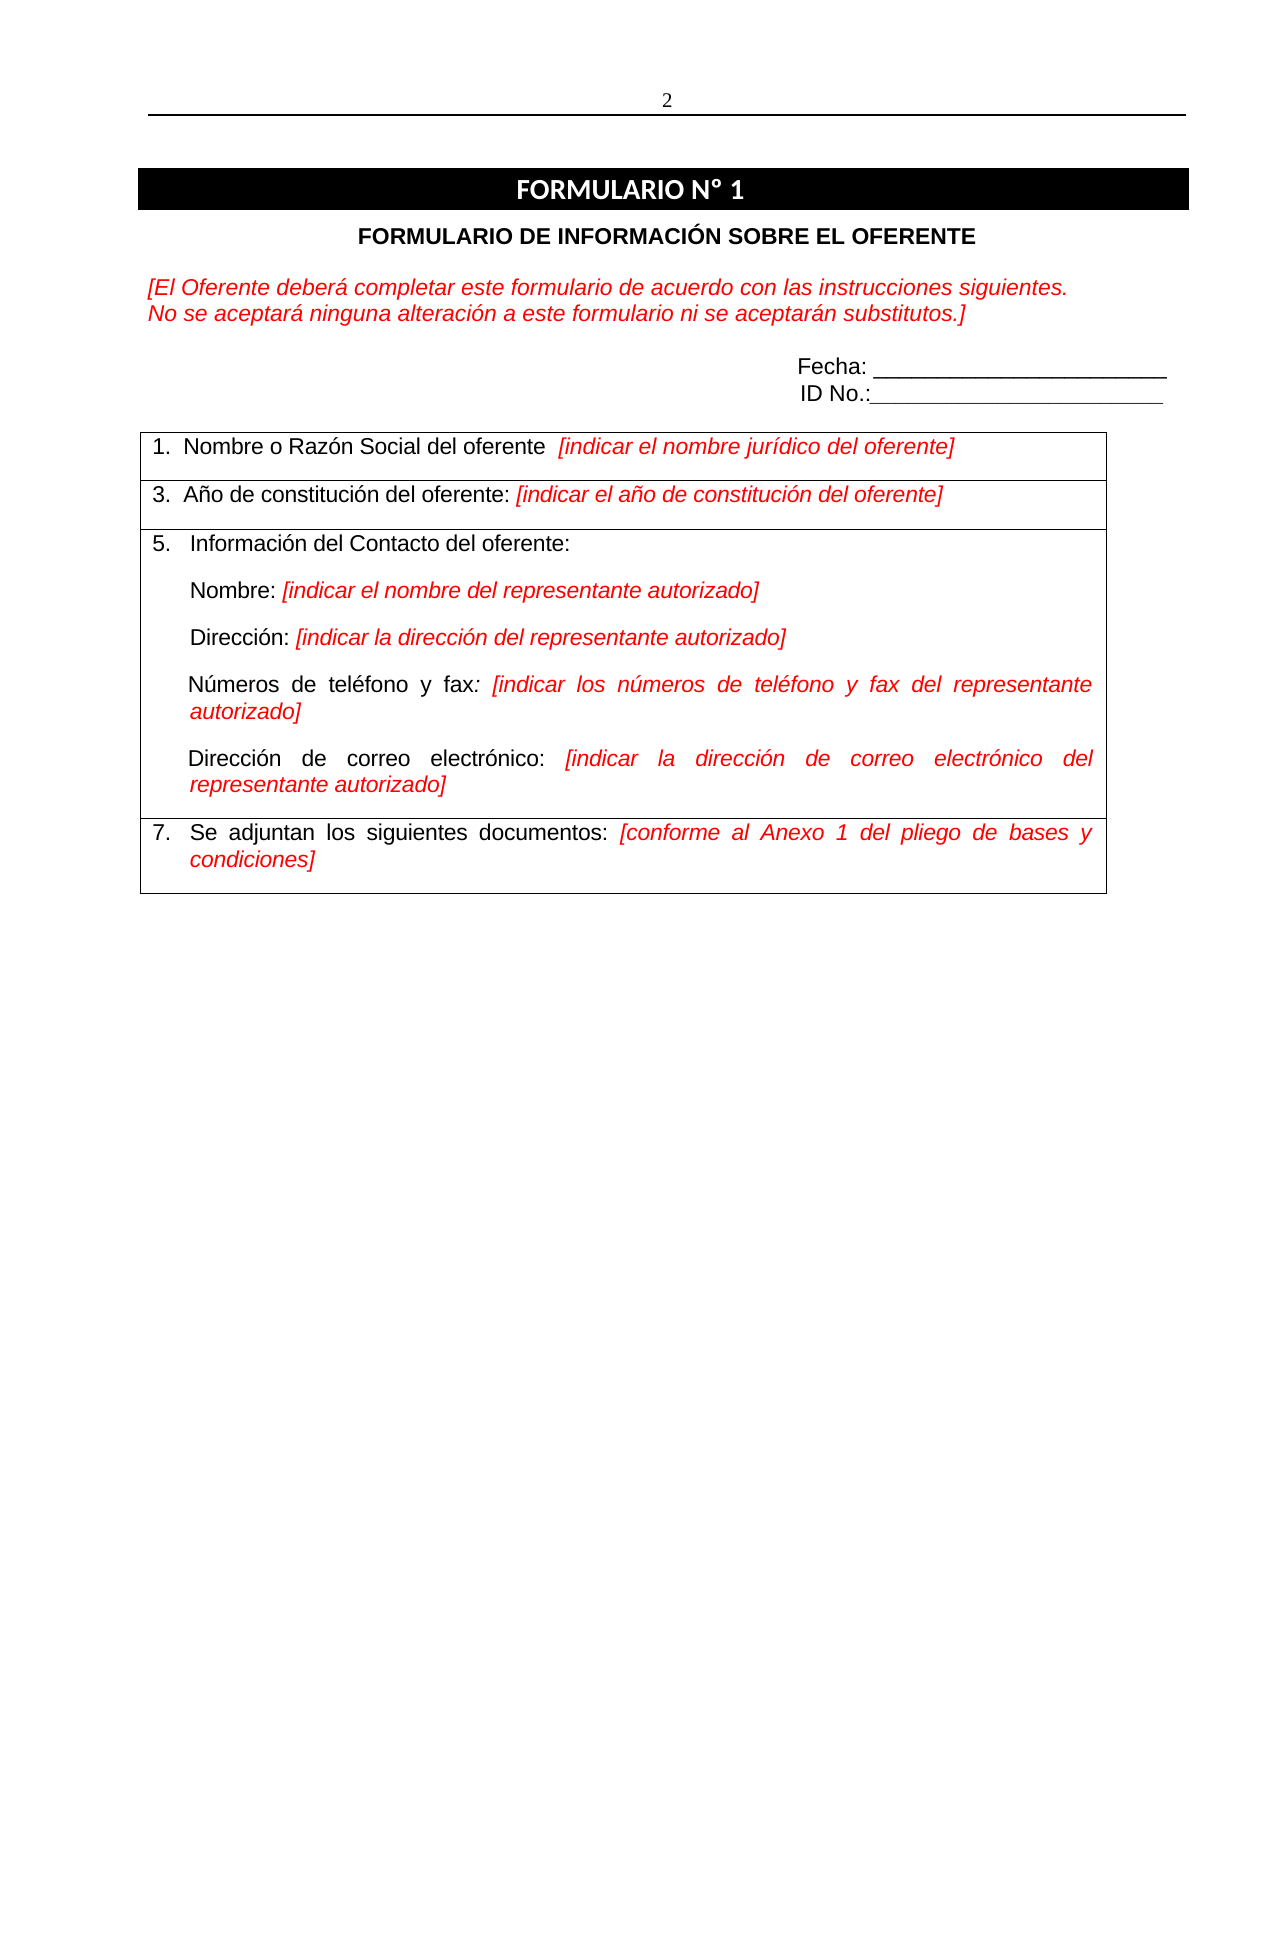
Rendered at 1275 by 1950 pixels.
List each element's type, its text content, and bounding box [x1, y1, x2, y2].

text No se aceptará ninguna alteración a este formulario ni se aceptarán substitutos.] [148, 300, 1186, 327]
table_header 1. Nombre o Razón Social del oferente [indicar el nombre jurídico del oferente] [141, 433, 1106, 480]
text Fecha: _______________________ [148, 353, 1166, 379]
table_cell 3. Año de constitución del oferente: [indicar el año de constitución del oferente] [141, 481, 1106, 529]
text [El Oferente deberá completar este formulario de acuerdo con las instrucciones siguientes. [148, 274, 1186, 300]
table_cell 5. Información del Contacto del oferente: Nombre: [indicar el nombre del representante autorizado] Dirección: [indicar la dirección del representante autorizado] Números de teléfono y fax: [indicar los números de teléfono y fax del representante autorizado] Dirección de correo electrónico: [indicar la dirección de correo electrónico del representante autorizado] [141, 530, 1106, 818]
text FORMULARIO Nº 1 [139, 169, 1188, 209]
table_cell 7. Se adjuntan los siguientes documentos: [conforme al Anexo 1 del pliego de bases y condiciones] [141, 819, 1106, 893]
text ID No.:_______________________ [148, 379, 1166, 406]
text FORMULARIO DE INFORMACIÓN SOBRE EL OFERENTE [148, 223, 1186, 249]
